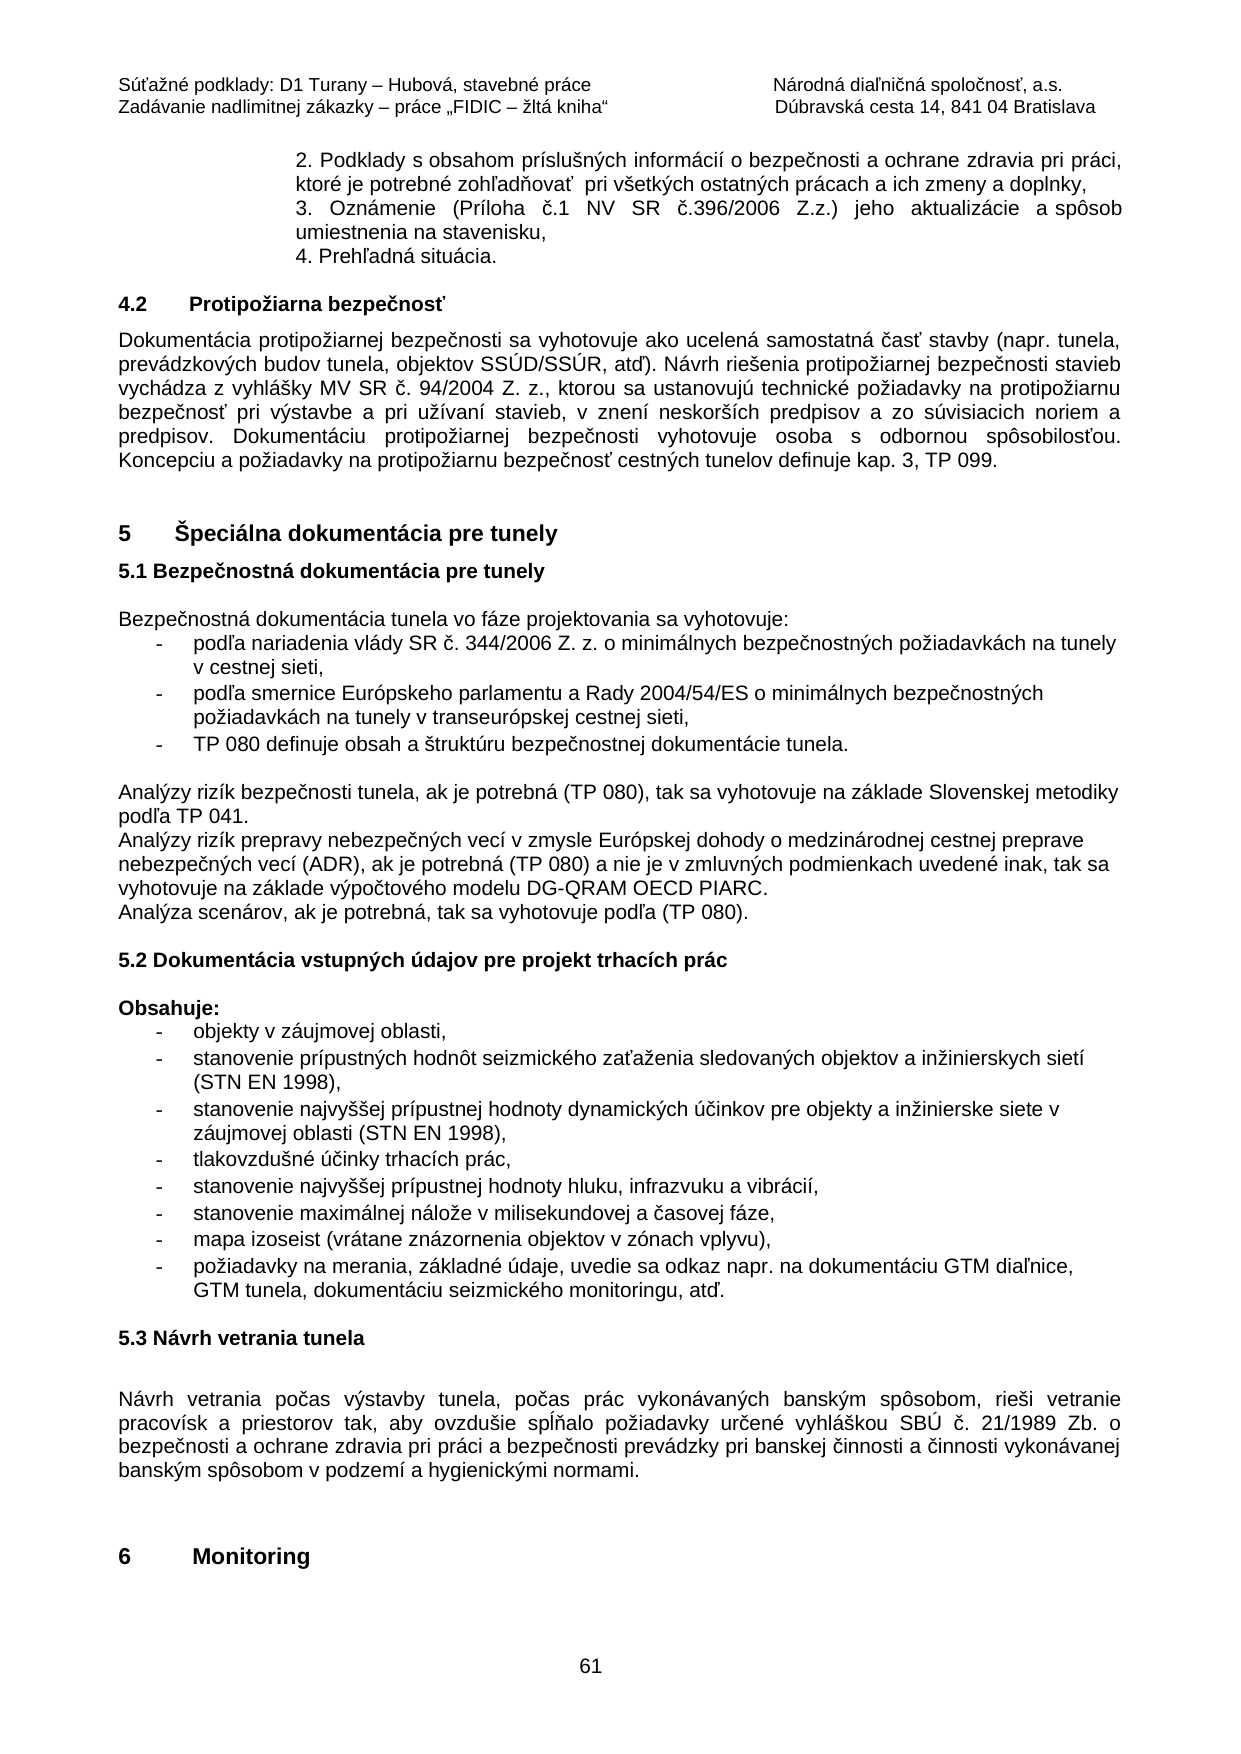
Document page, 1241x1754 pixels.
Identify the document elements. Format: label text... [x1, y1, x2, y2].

text Dokumentácia protipožiarnej bezpečnosti sa vyhotovuje ako ucelená samostatná časť stavby (napr. tunela, prevádzkových budov tunela, objektov SSÚD/SSÚR, atď). Návrh riešenia protipožiarnej bezpečnosti stavieb vychádza z vyhlášky MV SR č. 94/2004 Z. z., ktorou sa ustanovujú technické požiadavky na protipožiarnu bezpečnosť pri výstavbe a pri užívaní stavieb, v znení neskorších predpisov a zo súvisiacich noriem a predpisov. Dokumentáciu protipožiarnej bezpečnosti vyhotovuje osoba s odbornou spôsobilosťou. Koncepciu a požiadavky na protipožiarnu bezpečnosť cestných tunelov definuje kap. 3, TP 099. [118, 328, 1122, 472]
list objekty v záujmovej oblasti, [156, 1019, 1122, 1043]
list požiadavky na merania, základné údaje, uvedie sa odkaz napr. na dokumentáciu GTM diaľnice, GTM tunela, dokumentáciu seizmického monitoringu, atď. [156, 1254, 1122, 1302]
text 5.2 Dokumentácia vstupných údajov pre projekt trhacích prác [118, 947, 1122, 971]
text 6 Monitoring [118, 1543, 1122, 1569]
text 4. Prehľadná situácia. [118, 243, 1122, 267]
list Špeciálna dokumentácia pre tunely [118, 519, 1122, 546]
text 4.2 Protipožiarna bezpečnosť [118, 291, 1122, 315]
text 5.3 Návrh vetrania tunela [118, 1326, 1122, 1350]
text Obsahuje: [118, 995, 1122, 1019]
text Analýzy rizík prepravy nebezpečných vecí v zmysle Európskej dohody o medzinárodnej cestnej preprave nebezpečných vecí (ADR), ak je potrebná (TP 080) a nie je v zmluvných podmienkach uvedené inak, tak sa vyhotovuje na základe výpočtového modelu DG-QRAM OECD PIARC. [118, 828, 1122, 899]
list TP 080 definuje obsah a štruktúru bezpečnostnej dokumentácie tunela. [156, 732, 1122, 756]
list podľa nariadenia vlády SR č. 344/2006 Z. z. o minimálnych bezpečnostných požiadavkách na tunely v cestnej sieti, [156, 630, 1122, 678]
list stanovenie najvyššej prípustnej hodnoty dynamických účinkov pre objekty a inžinierske siete v záujmovej oblasti (STN EN 1998), [156, 1097, 1122, 1145]
text Návrh vetrania počas výstavby tunela, počas prác vykonávaných banským spôsobom, rieši vetranie pracovísk a priestorov tak, aby ovzdušie spĺňalo požiadavky určené vyhláškou SBÚ č. 21/1989 Zb. o bezpečnosti a ochrane zdravia pri práci a bezpečnosti prevádzky pri banskej činnosti a činnosti vykonávanej banským spôsobom v podzemí a hygienickými normami. [118, 1386, 1122, 1482]
text 2. Podklady s obsahom príslušných informácií o bezpečnosti a ochrane zdravia pri práci, ktoré je potrebné zohľadňovať pri všetkých ostatných prácach a ich zmeny a doplnky, [148, 148, 1122, 196]
list stanovenie maximálnej nálože v milisekundovej a časovej fáze, [156, 1201, 1122, 1225]
list mapa izoseist (vrátane znázornenia objektov v zónach vplyvu), [156, 1227, 1122, 1251]
list tlakovzdušné účinky trhacích prác, [156, 1147, 1122, 1171]
text Bezpečnostná dokumentácia tunela vo fáze projektovania sa vyhotovuje: [118, 606, 1122, 630]
text 3. Oznámenie (Príloha č.1 NV SR č.396/2006 Z.z.) jeho aktualizácie a spôsob umiestnenia na stavenisku, [118, 196, 1122, 243]
text Analýza scenárov, ak je potrebná, tak sa vyhotovuje podľa (TP 080). [118, 899, 1122, 923]
text 5.1 Bezpečnostná dokumentácia pre tunely [118, 558, 1122, 582]
list stanovenie najvyššej prípustnej hodnoty hluku, infrazvuku a vibrácií, [156, 1174, 1122, 1198]
text Analýzy rizík bezpečnosti tunela, ak je potrebná (TP 080), tak sa vyhotovuje na základe Slovenskej metodiky podľa TP 041. [118, 780, 1122, 828]
list podľa smernice Európskeho parlamentu a Rady 2004/54/ES o minimálnych bezpečnostných požiadavkách na tunely v transeurópskej cestnej sieti, [156, 681, 1122, 729]
list stanovenie prípustných hodnôt seizmického zaťaženia sledovaných objektov a inžinierskych sietí (STN EN 1998), [156, 1046, 1122, 1094]
